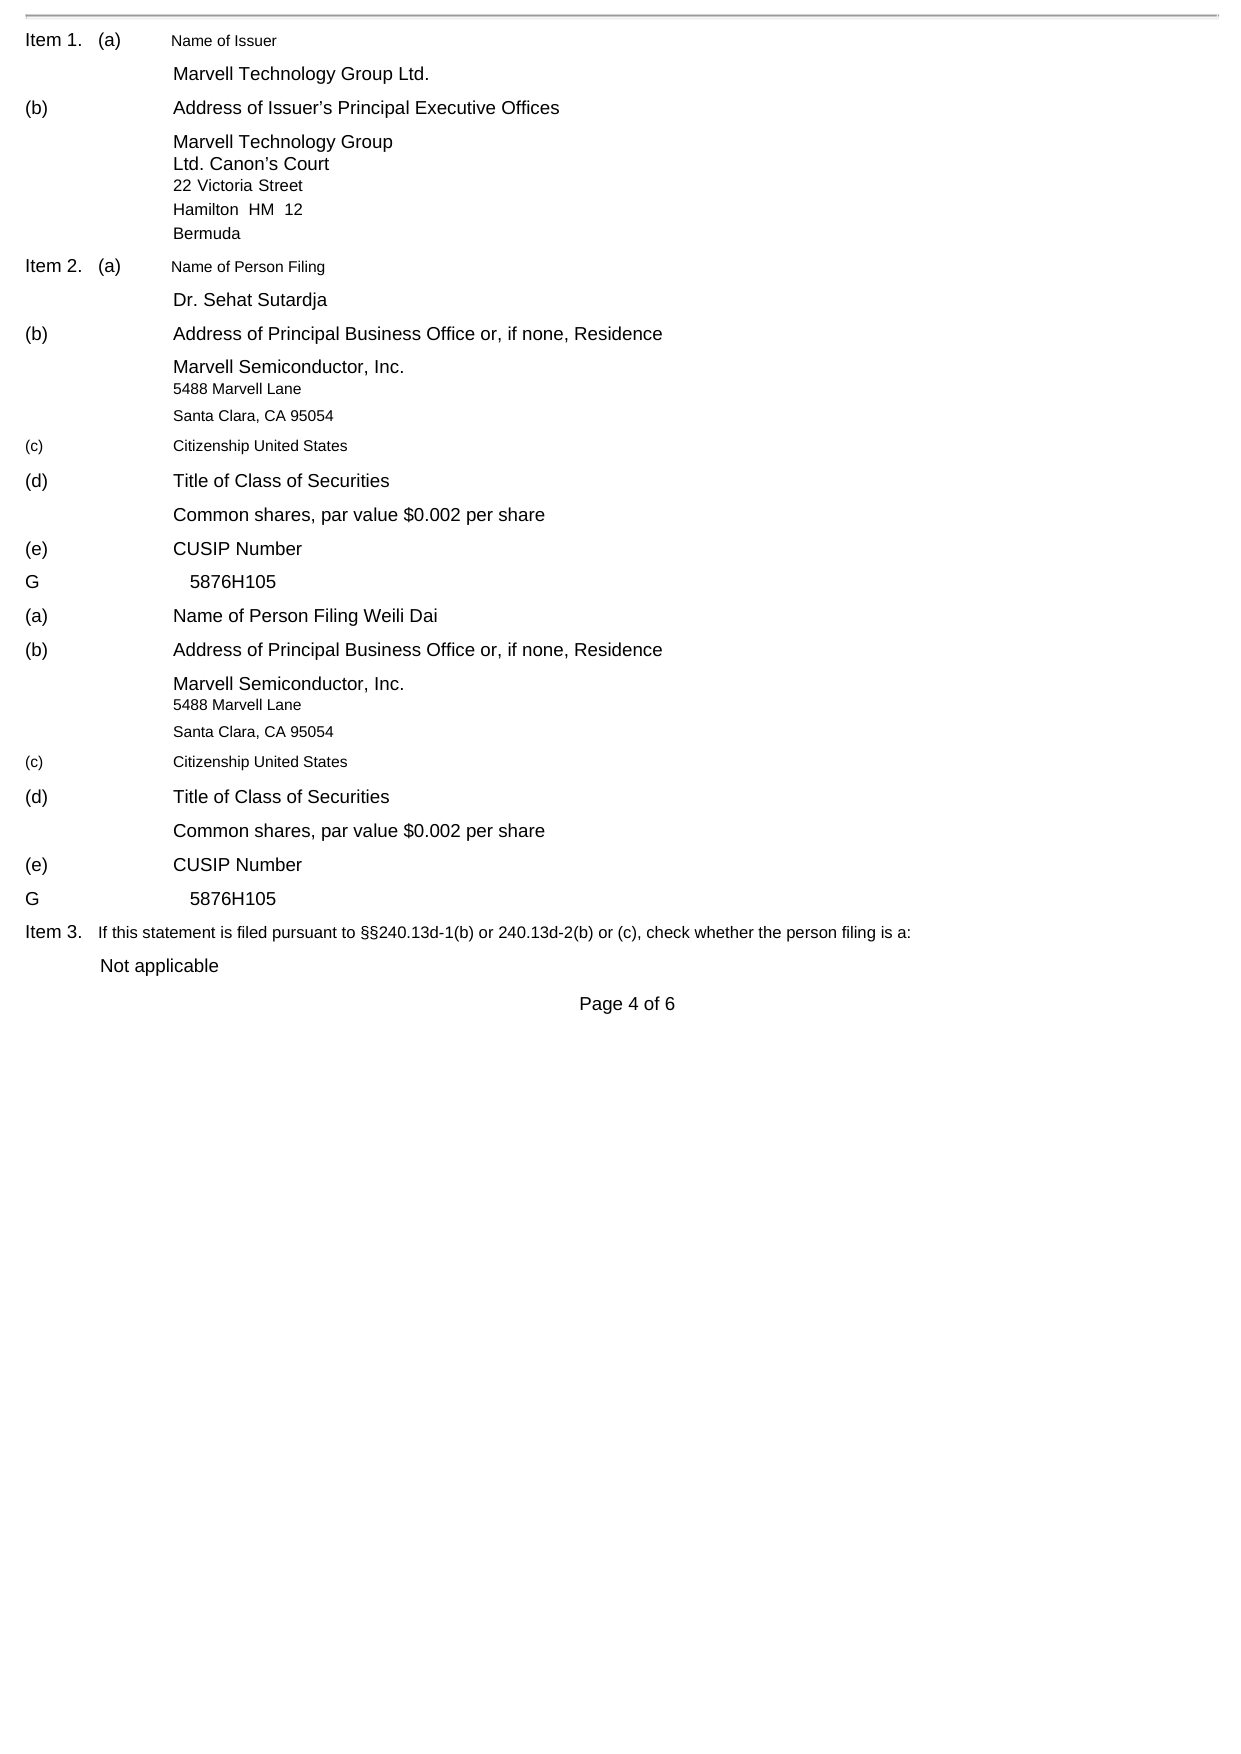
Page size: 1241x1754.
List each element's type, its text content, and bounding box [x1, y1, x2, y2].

picture [23, 14, 1220, 21]
text Common shares, par value $0.002 per share [173, 504, 1090, 525]
text 22 Victoria Street Hamilton HM 12 Bermuda [173, 176, 303, 243]
text Marvell Technology Group Ltd. [173, 63, 1090, 84]
text Not applicable [100, 955, 1090, 977]
list Citizenship United States [25, 436, 1090, 454]
text Marvell Technology Group Ltd. Canon’s Court [173, 130, 407, 174]
list 5876H105 [25, 888, 1090, 909]
list Address of Issuer’s Principal Executive Offices [25, 97, 1090, 118]
list Address of Principal Business Office or, if none, Residence [25, 639, 1090, 660]
text Page 4 of 6 [579, 993, 1090, 1015]
list Title of Class of Securities [25, 786, 1090, 808]
list Address of Principal Business Office or, if none, Residence [25, 322, 1090, 344]
text Common shares, par value $0.002 per share [173, 820, 1090, 842]
list Citizenship United States [25, 752, 1090, 771]
text Marvell Semiconductor, Inc. [173, 672, 1090, 694]
text Item 3. If this statement is filed pursuant to §§240.13d-1(b) or 240.13d-2(b) or (c), check whether the person filing is a: [25, 921, 1090, 943]
list CUSIP Number [25, 538, 1090, 559]
list CUSIP Number [25, 854, 1090, 875]
text 5488 Marvell Lane Santa Clara, CA 95054 [173, 696, 342, 741]
text Item 1. (a) Name of Issuer [25, 29, 1090, 51]
list Title of Class of Securities [25, 470, 1090, 492]
text Marvell Semiconductor, Inc. [173, 356, 1090, 378]
list Name of Person Filing Weili Dai [25, 605, 1090, 627]
text Item 2. (a) Name of Person Filing [25, 255, 1090, 277]
list 5876H105 [25, 571, 1090, 593]
text 5488 Marvell Lane Santa Clara, CA 95054 [173, 379, 342, 424]
text Dr. Sehat Sutardja [173, 289, 1090, 310]
